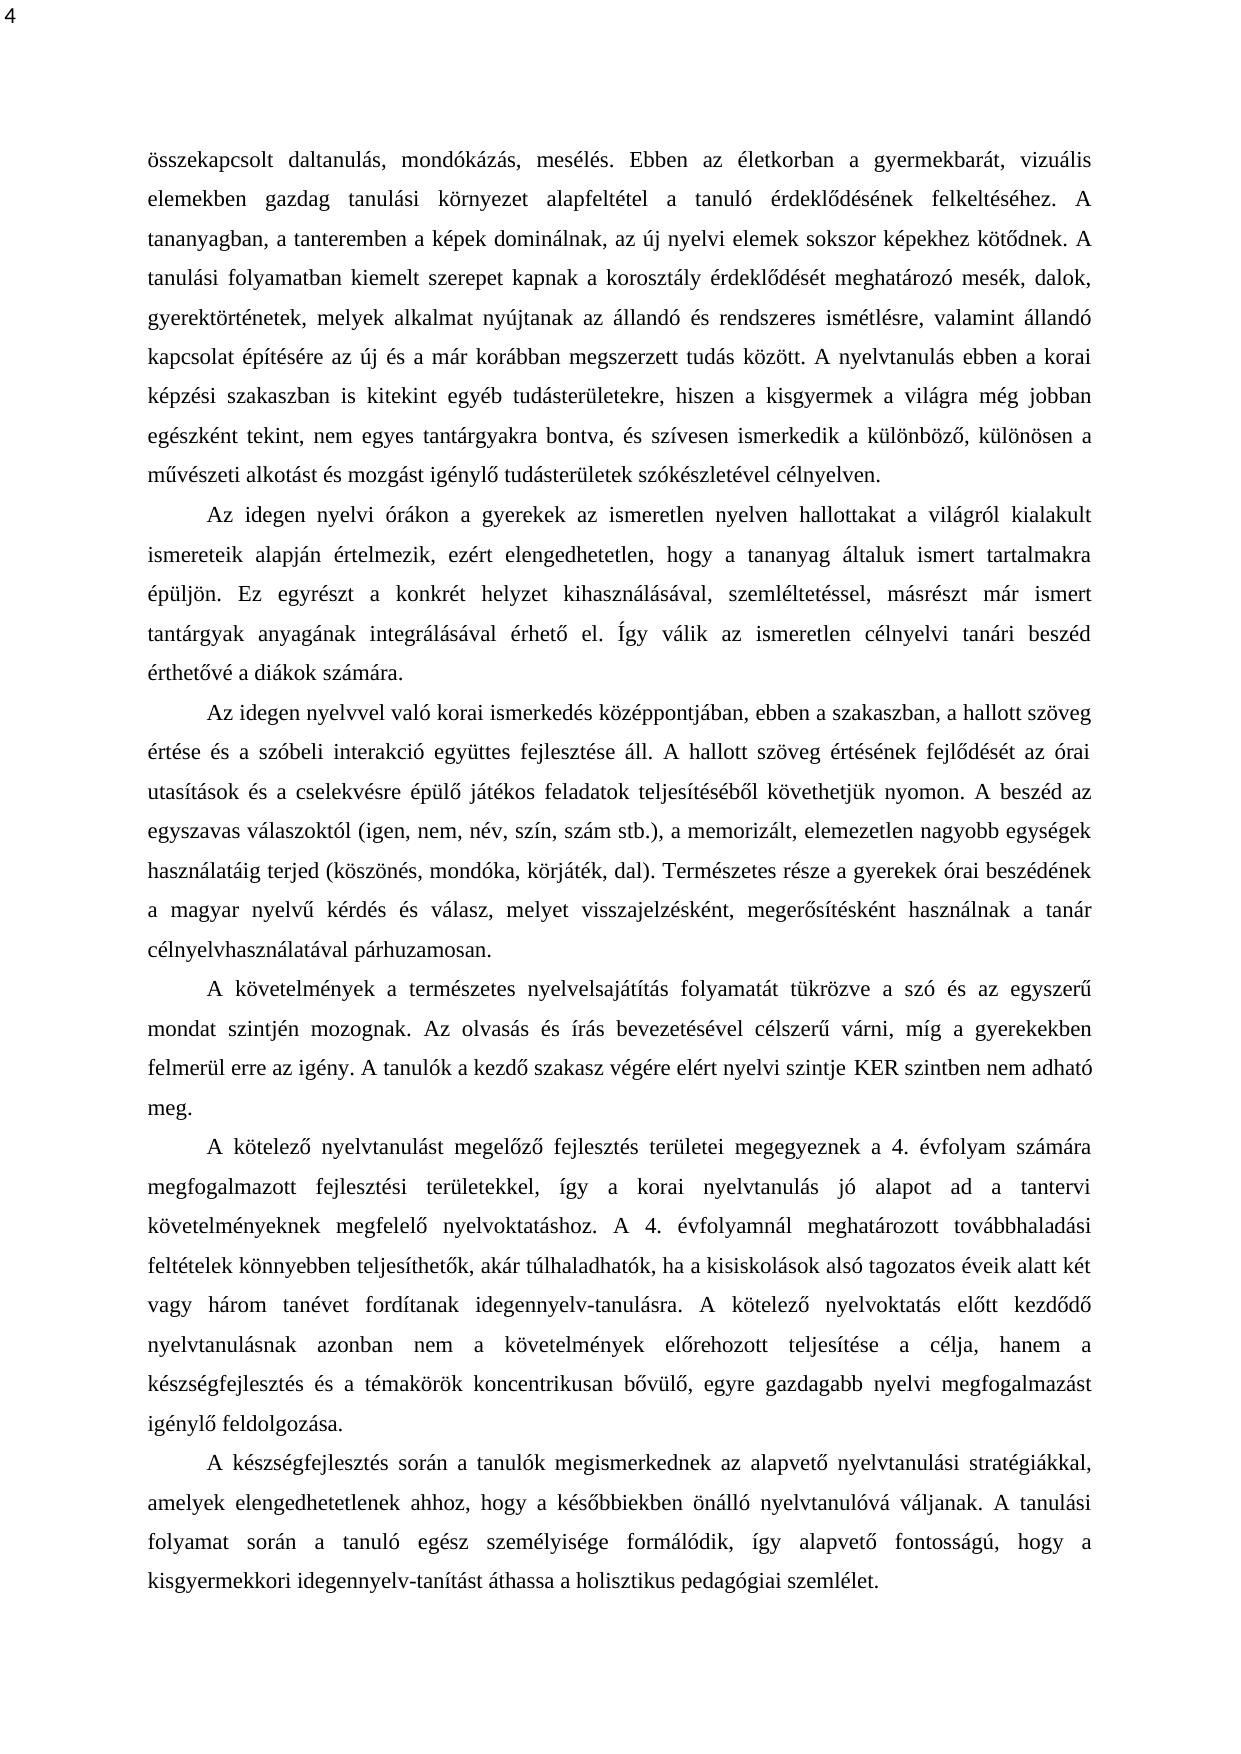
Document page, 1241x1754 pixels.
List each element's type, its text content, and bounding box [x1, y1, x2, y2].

text A kötelező nyelvtanulást megelőző fejlesztés területei megegyeznek a 4. évfolyam számára megfogalmazott fejlesztési területekkel, így a korai nyelvtanulás jó alapot ad a tantervi követelményeknek megfelelő nyelvoktatáshoz. A 4. évfolyamnál meghatározott továbbhaladási feltételek könnyebben teljesíthetők, akár túlhaladhatók, ha a kisiskolások alsó tagozatos éveik alatt két vagy három tanévet fordítanak idegennyelv-tanulásra. A kötelező nyelvoktatás előtt kezdődő nyelvtanulásnak azonban nem a követelmények előrehozott teljesítése a célja, hanem a készségfejlesztés és a témakörök koncentrikusan bővülő, egyre gazdagabb nyelvi megfogalmazást igénylő feldolgozása. [147, 1133, 1093, 1436]
text A követelmények a természetes nyelvelsajátítás folyamatát tükrözve a szó és az egyszerű mondat szintjén mozognak. Az olvasás és írás bevezetésével célszerű várni, míg a gyerekekben felmerül erre az igény. A tanulók a kezdő szakasz végére elért nyelvi szintje KER szintben nem adható meg. [147, 975, 1093, 1120]
text Az idegen nyelvi órákon a gyerekek az ismeretlen nyelven hallottakat a világról kialakult ismereteik alapján értelmezik, ezért elengedhetetlen, hogy a tananyag általuk ismert tartalmakra épüljön. Ez egyrészt a konkrét helyzet kihasználásával, szemléltetéssel, másrészt már ismert tantárgyak anyagának integrálásával érhető el. Így válik az ismeretlen célnyelvi tanári beszéd érthetővé a diákok számára. [147, 501, 1093, 686]
text Az idegen nyelvvel való korai ismerkedés középpontjában, ebben a szakaszban, a hallott szöveg értése és a szóbeli interakció együttes fejlesztése áll. A hallott szöveg értésének fejlődését az órai utasítások és a cselekvésre épülő játékos feladatok teljesítéséből követhetjük nyomon. A beszéd az egyszavas válaszoktól (igen, nem, név, szín, szám stb.), a memorizált, elemezetlen nagyobb egységek használatáig terjed (köszönés, mondóka, körjáték, dal). Természetes része a gyerekek órai beszédének a magyar nyelvű kérdés és válasz, melyet visszajelzésként, megerősítésként használnak a tanár célnyelvhasználatával párhuzamosan. [147, 699, 1093, 962]
text összekapcsolt daltanulás, mondókázás, mesélés. Ebben az életkorban a gyermekbarát, vizuális elemekben gazdag tanulási környezet alapfeltétel a tanuló érdeklődésének felkeltéséhez. A tananyagban, a tanteremben a képek dominálnak, az új nyelvi elemek sokszor képekhez kötődnek. A tanulási folyamatban kiemelt szerepet kapnak a korosztály érdeklődését meghatározó mesék, dalok, gyerektörténetek, melyek alkalmat nyújtanak az állandó és rendszeres ismétlésre, valamint állandó kapcsolat építésére az új és a már korábban megszerzett tudás között. A nyelvtanulás ebben a korai képzési szakaszban is kitekint egyéb tudásterületekre, hiszen a kisgyermek a világra még jobban egészként tekint, nem egyes tantárgyakra bontva, és szívesen ismerkedik a különböző, különösen a művészeti alkotást és mozgást igénylő tudásterületek szókészletével célnyelven. [147, 146, 1093, 488]
text A készségfejlesztés során a tanulók megismerkednek az alapvető nyelvtanulási stratégiákkal, amelyek elengedhetetlenek ahhoz, hogy a későbbiekben önálló nyelvtanulóvá váljanak. A tanulási folyamat során a tanuló egész személyisége formálódik, így alapvető fontosságú, hogy a kisgyermekkori idegennyelv-tanítást áthassa a holisztikus pedagógiai szemlélet. [147, 1449, 1093, 1594]
